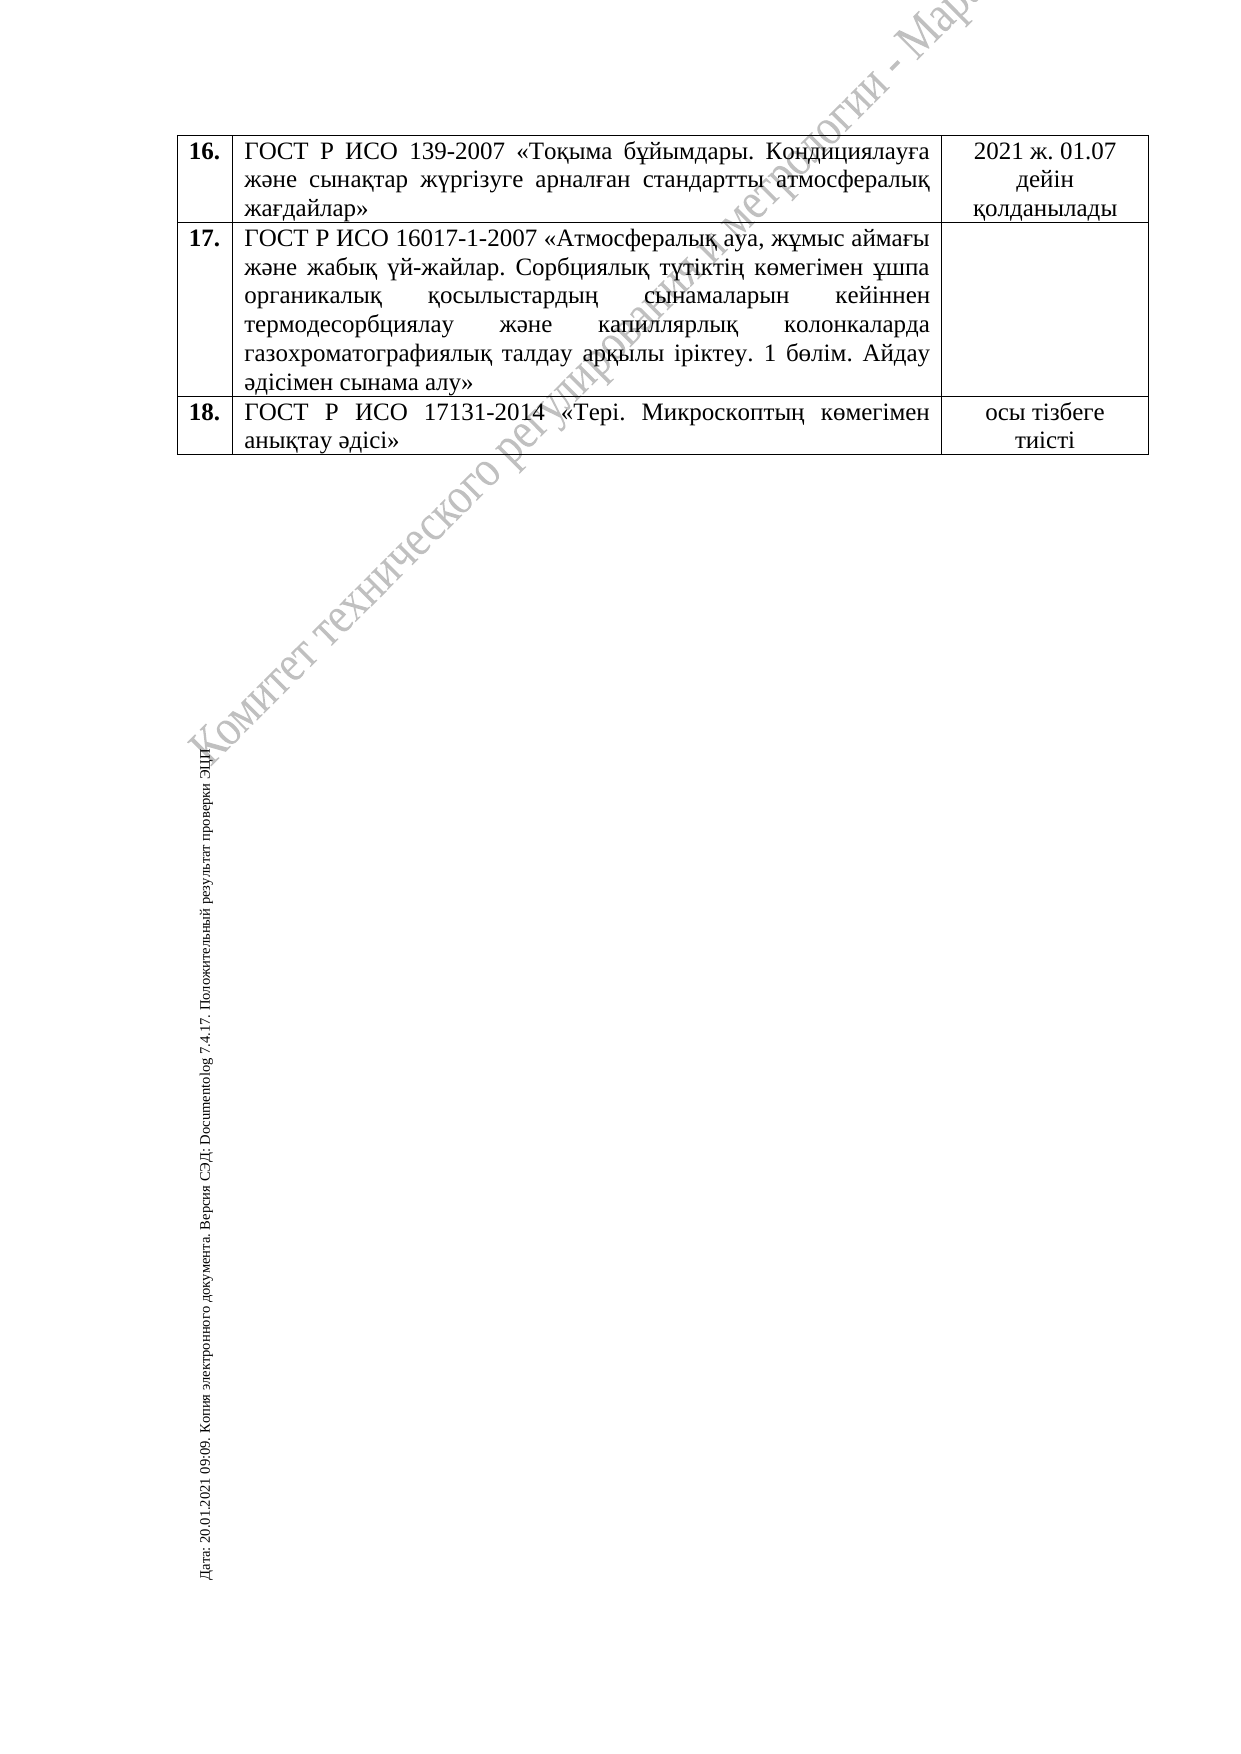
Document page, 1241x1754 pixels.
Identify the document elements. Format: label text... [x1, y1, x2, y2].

table_cell ГОСТ Р ИСО 17131-2014 «Тері. Микроскоптың көмегімен анықтау әдісі» [233, 397, 941, 454]
table_cell осы тізбеге тиісті мемлекетаралық стандарт енгізілгенге дейін қолданылады [942, 397, 1148, 454]
table_cell 2021 ж. 01.07 дейін қолданылады [942, 136, 1148, 222]
table_cell [942, 223, 1148, 396]
table_cell ГОСТ Р ИСО 16017-1-2007 «Атмосфералық ауа, жұмыс аймағы және жабық үй-жайлар. Сорбциялық түтіктің көмегімен ұшпа органикалық қосылыстардың сынамаларын кейіннен термодесорбциялау және капиллярлық колонкаларда газохроматографиялық талдау арқылы іріктеу. 1 бөлім. Айдау әдісімен сынама алу» [233, 223, 941, 396]
table_cell [178, 397, 232, 454]
table_cell ГОСТ Р ИСО 139-2007 «Тоқыма бұйымдары. Кондициялауға және сынақтар жүргізуге арналған стандартты атмосфералық жағдайлар» [233, 136, 941, 222]
table_cell [178, 136, 232, 222]
table_cell [178, 223, 232, 396]
